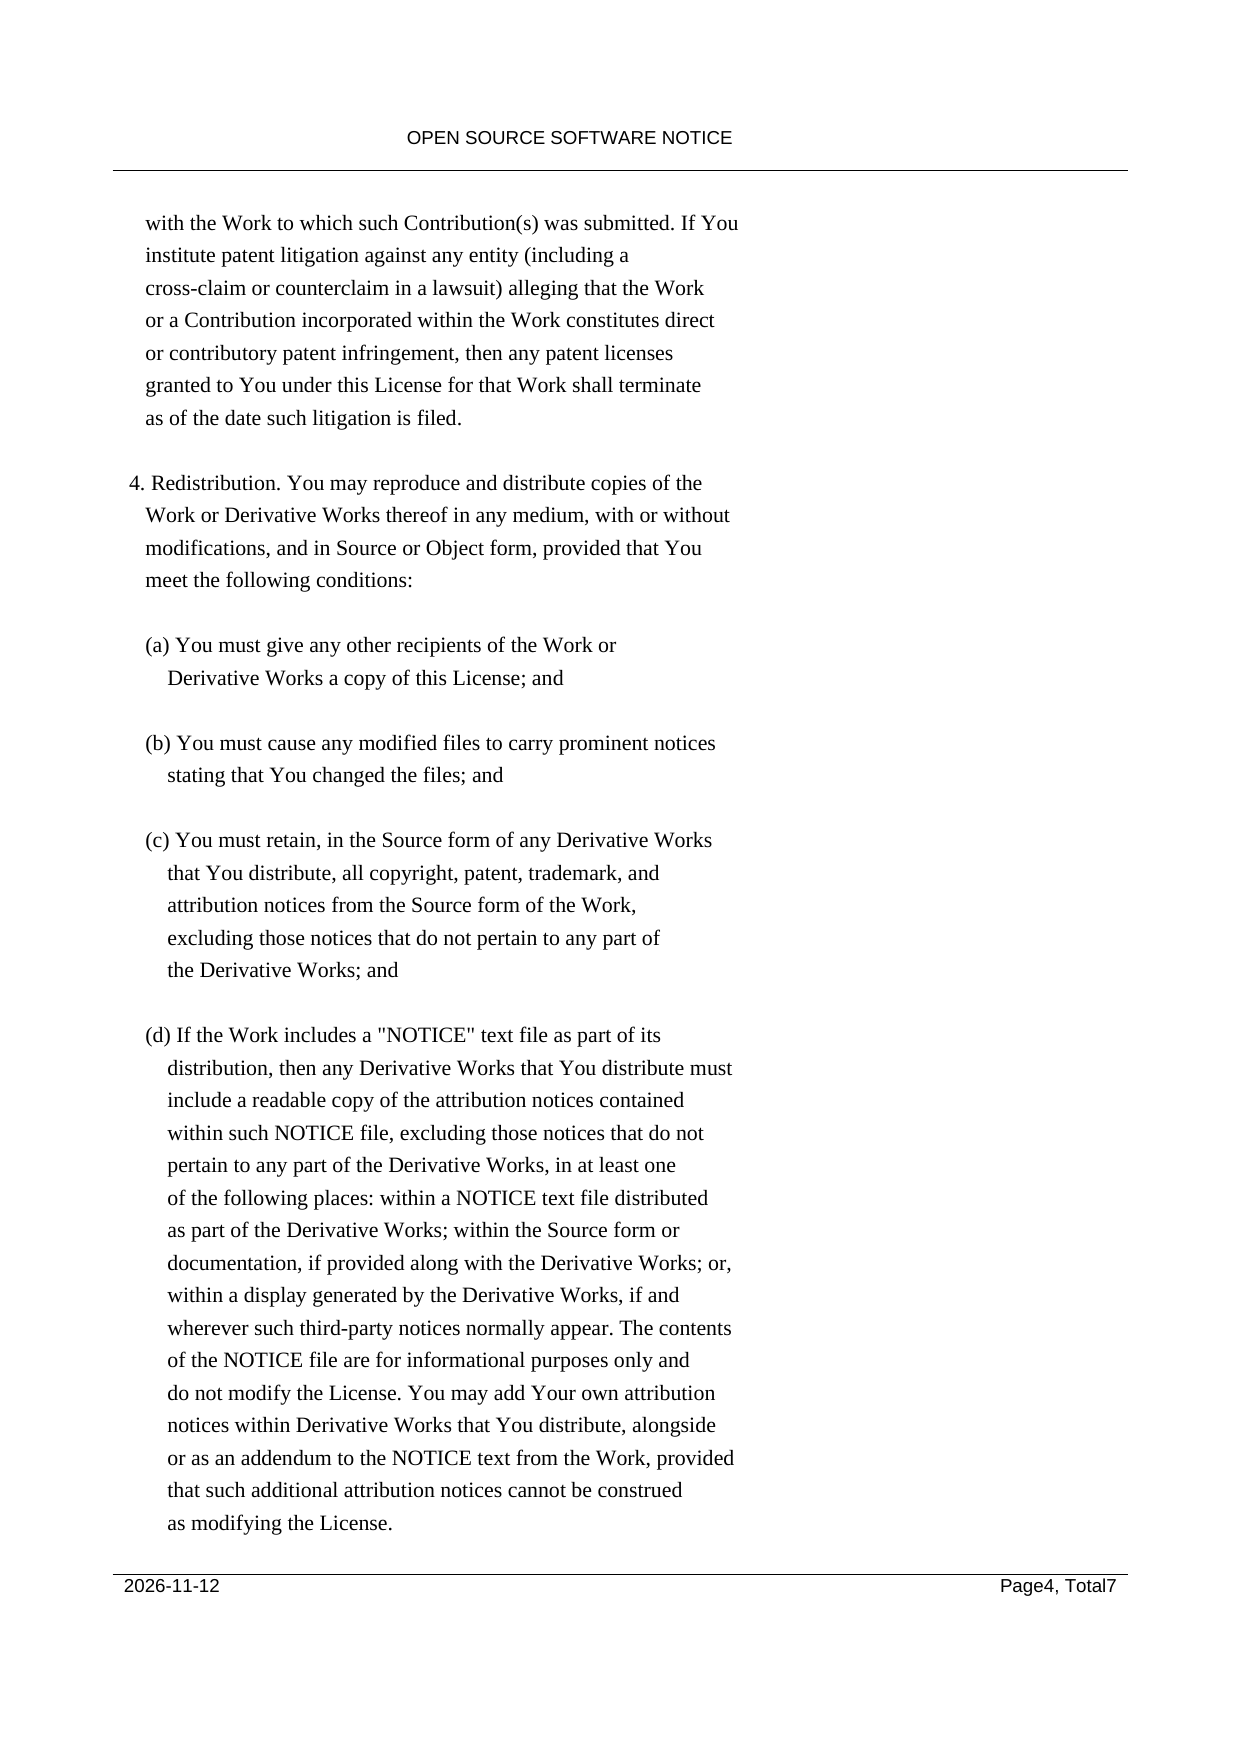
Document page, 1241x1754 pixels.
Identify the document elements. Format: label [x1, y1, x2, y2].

text [112, 206, 1128, 1539]
